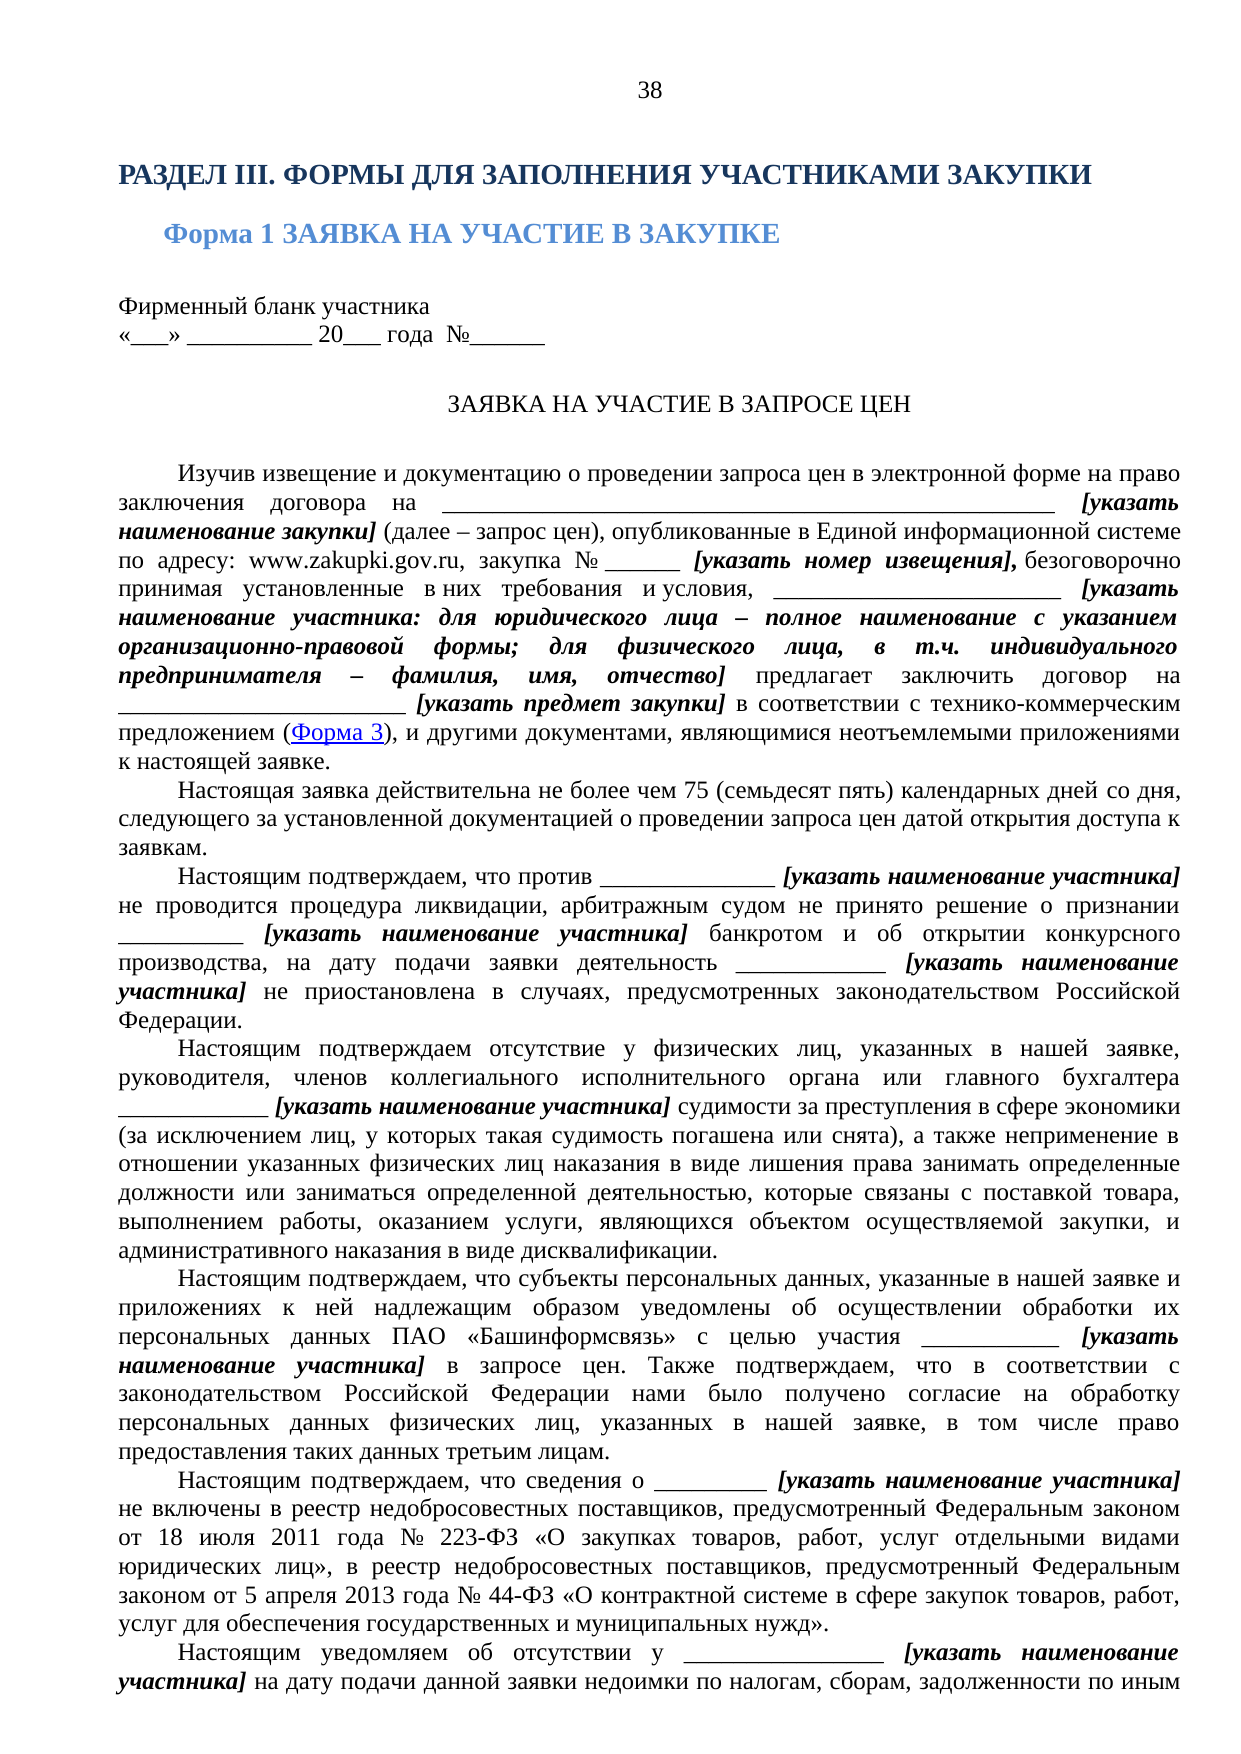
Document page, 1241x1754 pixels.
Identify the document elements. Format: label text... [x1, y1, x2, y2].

text Настоящим подтверждаем, что против ______________ [указать наименование участника] не проводится процедура ликвидации, арбитражным судом не принято решение о признании __________ [указать наименование участника] банкротом и об открытии конкурсного производства, на дату подачи заявки деятельность ____________ [указать наименование участника] не приостановлена в случаях, предусмотренных законодательством Российской Федерации. [118, 861, 1181, 1033]
text Настоящим подтверждаем, что субъекты персональных данных, указанные в нашей заявке и приложениях к ней надлежащим образом уведомлены об осуществлении обработки их персональных данных ПАО «Башинформсвязь» с целью участия ___________ [указать наименование участника] в запросе цен. Также подтверждаем, что в соответствии с законодательством Российской Федерации нами было получено согласие на обработку персональных данных физических лиц, указанных в нашей заявке, в том числе право предоставления таких данных третьим лицам. [118, 1263, 1181, 1465]
text Фирменный бланк участника [118, 291, 1181, 319]
text «___» __________ 20___ года №______ [118, 319, 1181, 348]
text Настоящим подтверждаем отсутствие у физических лиц, указанных в нашей заявке, руководителя, членов коллегиального исполнительного органа или главного бухгалтера ____________ [указать наименование участника] судимости за преступления в сфере экономики (за исключением лиц, у которых такая судимость погашена или снята), а также неприменение в отношении указанных физических лиц наказания в виде лишения права занимать определенные должности или заниматься определенной деятельностью, которые связаны с поставкой товара, выполнением работы, оказанием услуги, являющихся объектом осуществляемой закупки, и административного наказания в виде дисквалификации. [118, 1033, 1181, 1263]
text РАЗДЕЛ III. ФОРМЫ ДЛЯ ЗАПОЛНЕНИЯ УЧАСТНИКАМИ ЗАКУПКИ [118, 157, 1181, 191]
text Настоящая заявка действительна не более чем 75 (семьдесят пять) календарных дней со дня, следующего за установленной документацией о проведении запроса цен датой открытия доступа к заявкам. [118, 775, 1181, 861]
text Настоящим подтверждаем, что сведения о _________ [указать наименование участника] не включены в реестр недобросовестных поставщиков, предусмотренный Федеральным законом от 18 июля 2011 года № 223-ФЗ «О закупках товаров, работ, услуг отдельными видами юридических лиц», в реестр недобросовестных поставщиков, предусмотренный Федеральным законом от 5 апреля 2013 года № 44-ФЗ «О контрактной системе в сфере закупок товаров, работ, услуг для обеспечения государственных и муниципальных нужд». [118, 1465, 1181, 1637]
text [118, 1637, 1181, 1695]
text Изучив извещение и документацию о проведении запроса цен в электронной форме на право заключения договора на _________________________________________________ [указать наименование закупки] (далее – запрос цен), опубликованные в Единой информационной системе по адресу: www.zakupki.gov.ru, закупка № ______ [указать номер извещения], безоговорочно принимая установленные в них требования и условия, _______________________ [указать наименование участника: для юридического лица – полное наименование с указанием организационно-правовой формы; для физического лица, в т.ч. индивидуального предпринимателя – фамилия, имя, отчество] предлагает заключить договор на _______________________ [указать предмет закупки] в соответствии с технико-коммерческим предложением (Форма 3), и другими документами, являющимися неотъемлемыми приложениями к настоящей заявке. [118, 458, 1181, 775]
text ЗАЯВКА НА УЧАСТИЕ В ЗАПРОСЕ ЦЕН [118, 389, 1181, 418]
text Форма 1 ЗАЯВКА НА УЧАСТИЕ В ЗАКУПКЕ [163, 216, 1181, 249]
